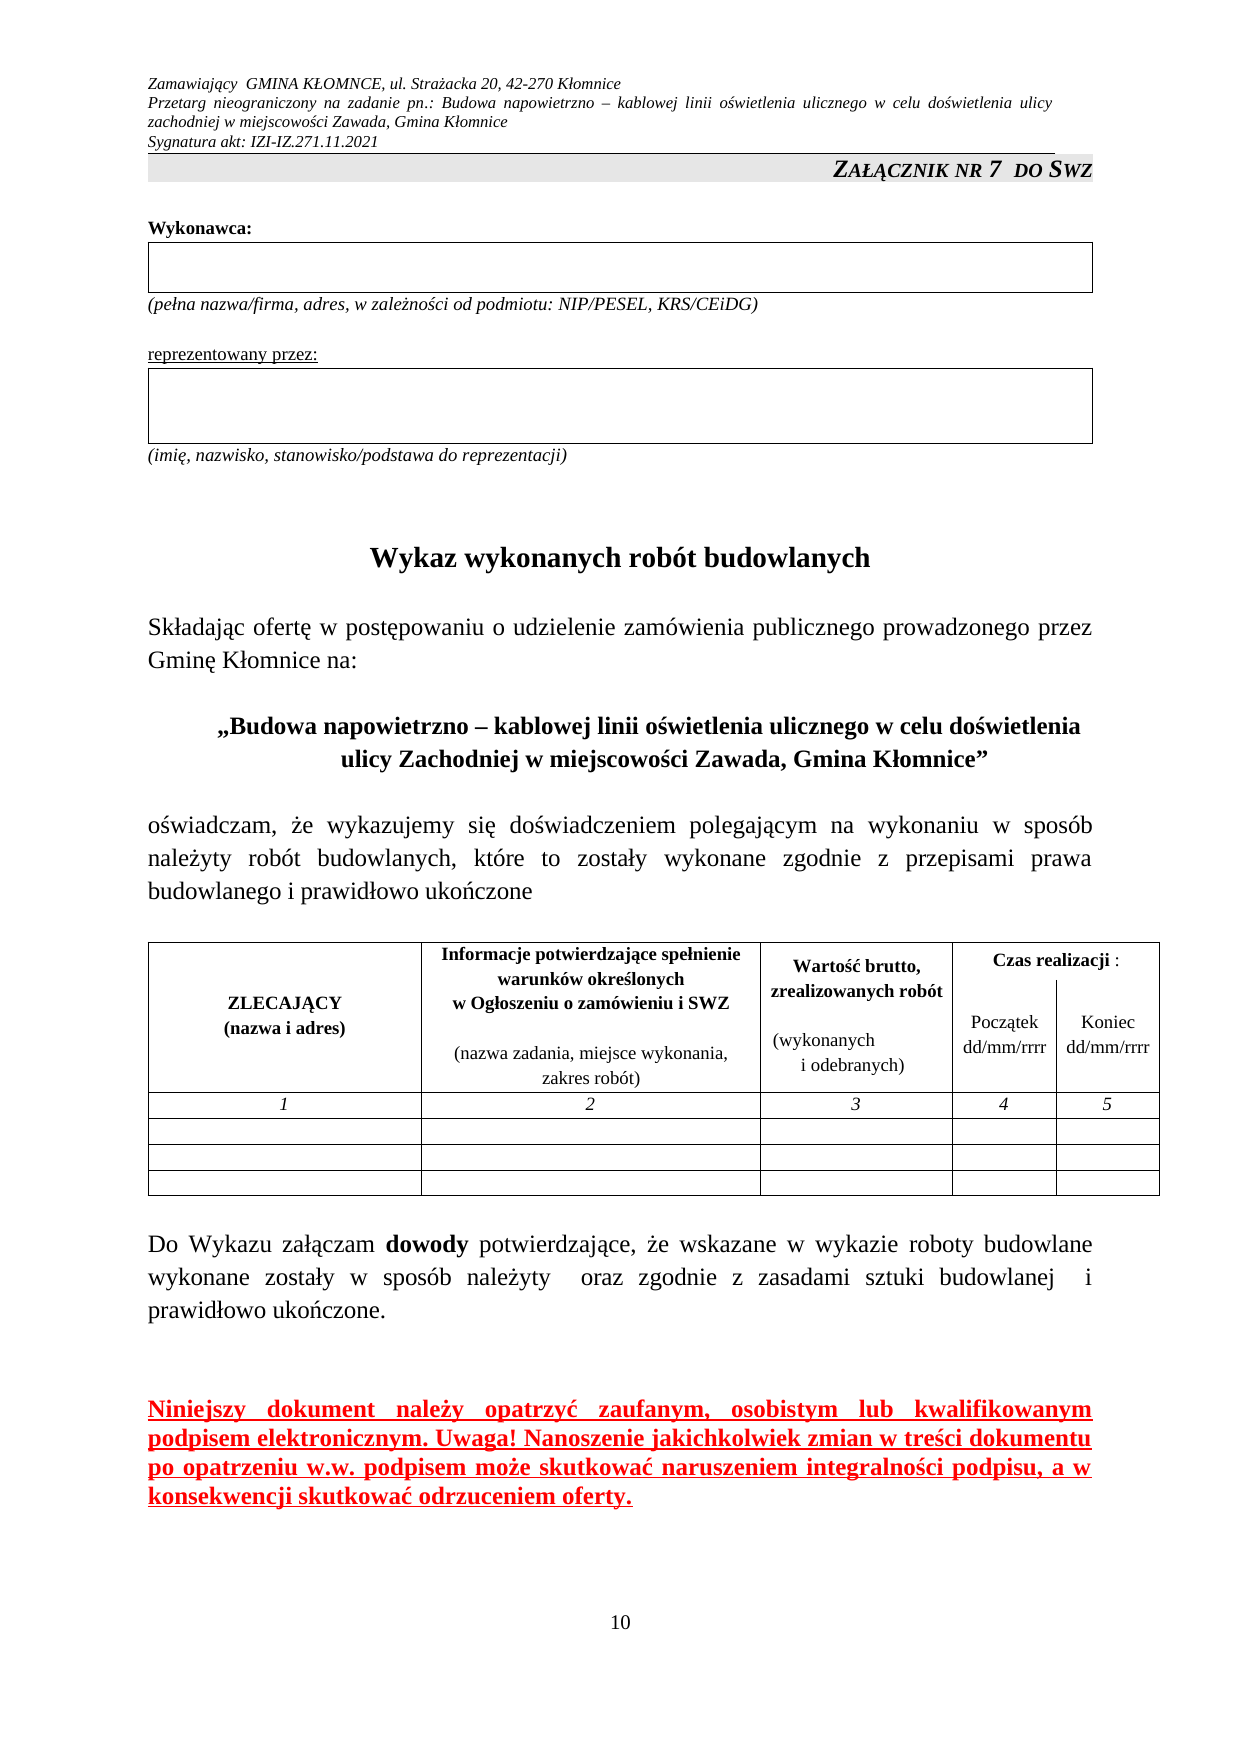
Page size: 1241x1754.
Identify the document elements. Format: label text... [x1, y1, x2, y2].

table_header [149, 369, 1092, 443]
table_cell [422, 1171, 760, 1195]
table_cell [953, 1119, 1056, 1144]
table_cell [149, 1119, 421, 1144]
table_cell Początek dd/mm/rrrr [953, 980, 1056, 1092]
table_cell [761, 1145, 952, 1169]
table_header [149, 243, 1092, 292]
table_cell 1 [149, 1093, 421, 1118]
text (pełna nazwa/firma, adres, w zależności od podmiotu: NIP/PESEL, KRS/CEiDG) [148, 293, 1078, 315]
table_cell 2 [422, 1093, 760, 1118]
table_cell 4 [953, 1093, 1056, 1118]
table_header Wartość brutto, zrealizowanych robót (wykonanych i odebranych) [761, 943, 952, 1092]
text Wykonawca: [148, 217, 1093, 238]
table_header Informacje potwierdzające spełnienie warunków określonych w Ogłoszeniu o zamówieniu i SWZ (nazwa zadania, miejsce wykonania, zakres robót) [422, 943, 760, 1092]
text Składając ofertę w postępowaniu o udzielenie zamówienia publicznego prowadzonego przez Gminę Kłomnice na: [148, 612, 1093, 674]
text Niniejszy dokument należy opatrzyć zaufanym, osobistym lub kwalifikowanym podpisem elektronicznym. Uwaga! Nanoszenie jakichkolwiek zmian w treści dokumentu po opatrzeniu w.w. podpisem może skutkować naruszeniem integralności podpisu, a w konsekwencji skutkować odrzuceniem oferty. [147, 1394, 1093, 1419]
table_header Czas realizacji : [953, 943, 1159, 980]
table_cell [761, 1119, 952, 1144]
text oświadczam, że wykazujemy się doświadczeniem polegającym na wykonaniu w sposób należyty robót budowlanych, które to zostały wykonane zgodnie z przepisami prawa budowlanego i prawidłowo ukończone [148, 810, 1093, 905]
table_cell [422, 1145, 760, 1169]
text Niniejszy dokument należy opatrzyć zaufanym, osobistym lub kwalifikowanym podpisem elektronicznym. Uwaga! Nanoszenie jakichkolwiek zmian w treści dokumentu po opatrzeniu w.w. podpisem może skutkować naruszeniem integralności podpisu, a w konsekwencji skutkować odrzuceniem oferty. [147, 1420, 1093, 1509]
table_cell [953, 1171, 1056, 1195]
table_cell 3 [761, 1093, 952, 1118]
table_cell [422, 1119, 760, 1144]
table_cell [1057, 1171, 1159, 1195]
table_cell [149, 1171, 421, 1195]
table_cell [1057, 1145, 1159, 1169]
table_cell [149, 1145, 421, 1169]
text „Budowa napowietrzno – kablowej linii oświetlenia ulicznego w celu doświetlenia ulicy Zachodniej w miejscowości Zawada, Gmina Kłomnice” [206, 711, 1093, 773]
table_cell [761, 1171, 952, 1195]
text Wykaz wykonanych robót budowlanych [148, 541, 1093, 574]
table_header ZLECAJĄCY (nazwa i adres) [149, 943, 421, 1092]
text Do Wykazu załączam dowody potwierdzające, że wskazane w wykazie roboty budowlane wykonane zostały w sposób należyty oraz zgodnie z zasadami sztuki budowlanej i prawidłowo ukończone. [148, 1229, 1093, 1324]
table_cell 5 [1057, 1093, 1159, 1118]
table_cell [1057, 1119, 1159, 1144]
text reprezentowany przez: [148, 343, 1093, 364]
table_cell Koniec dd/mm/rrrr [1057, 980, 1159, 1092]
text (imię, nazwisko, stanowisko/podstawa do reprezentacji) [148, 444, 1093, 466]
table_cell [953, 1145, 1056, 1169]
subtitle Załącznik nr 7 do Swz [148, 154, 1093, 182]
